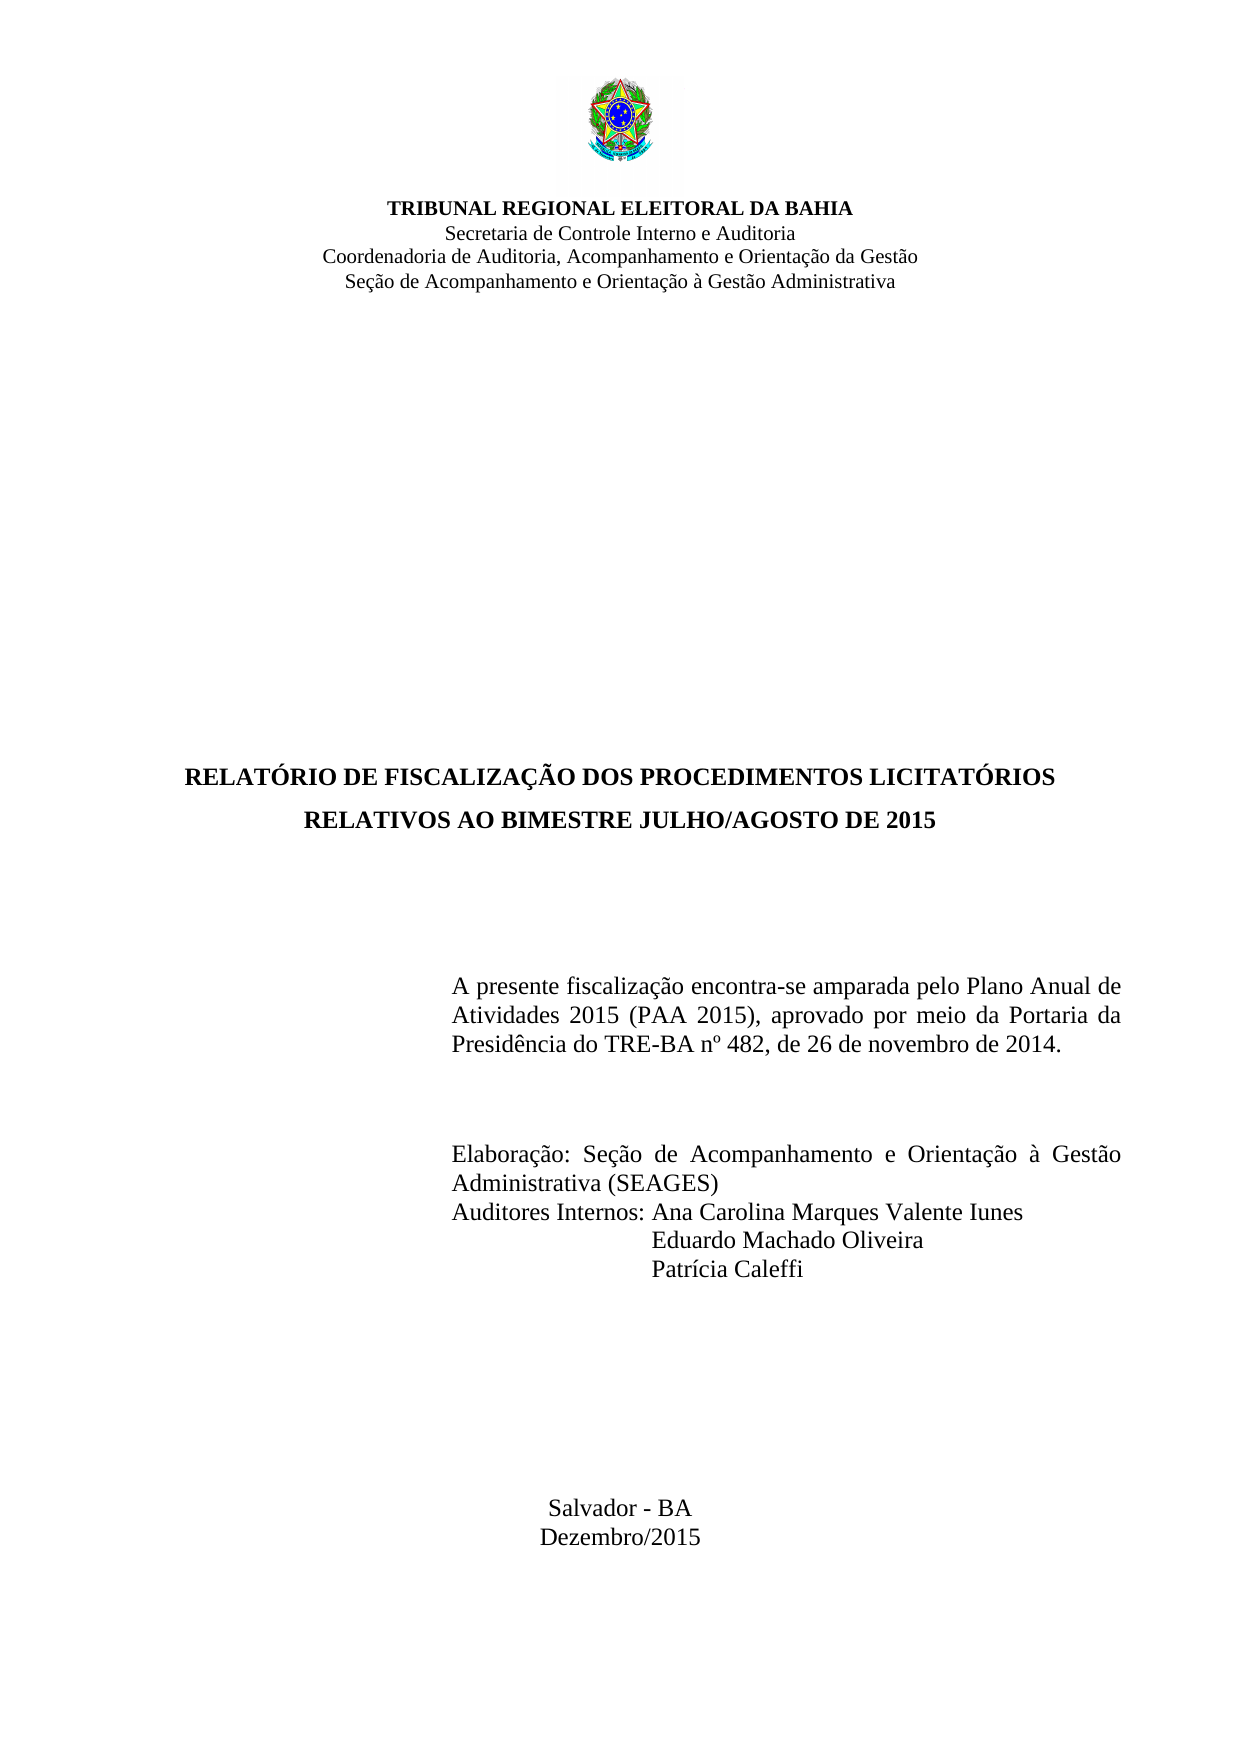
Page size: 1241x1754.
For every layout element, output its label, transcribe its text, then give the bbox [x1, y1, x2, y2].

text Salvador - BA [118, 1493, 1122, 1522]
text Patrícia Caleffi [620, 1254, 1122, 1283]
text Dezembro/2015 [118, 1522, 1122, 1551]
text RELATÓRIO DE FISCALIZAÇÃO DOS PROCEDIMENTOS LICITATÓRIOS RELATIVOS AO BIMESTRE JULHO/AGOSTO DE 2015 [118, 762, 1122, 833]
text A presente fiscalização encontra-se amparada pelo Plano Anual de Atividades 2015 (PAA 2015), aprovado por meio da Portaria da Presidência do TRE-BA nº 482, de 26 de novembro de 2014. [451, 971, 1122, 1058]
picture [555, 76, 685, 197]
text Elaboração: Seção de Acompanhamento e Orientação à Gestão Administrativa (SEAGES) [451, 1139, 1122, 1197]
text Auditores Internos: Ana Carolina Marques Valente Iunes [451, 1197, 1122, 1226]
text Eduardo Machado Oliveira [620, 1226, 1122, 1254]
